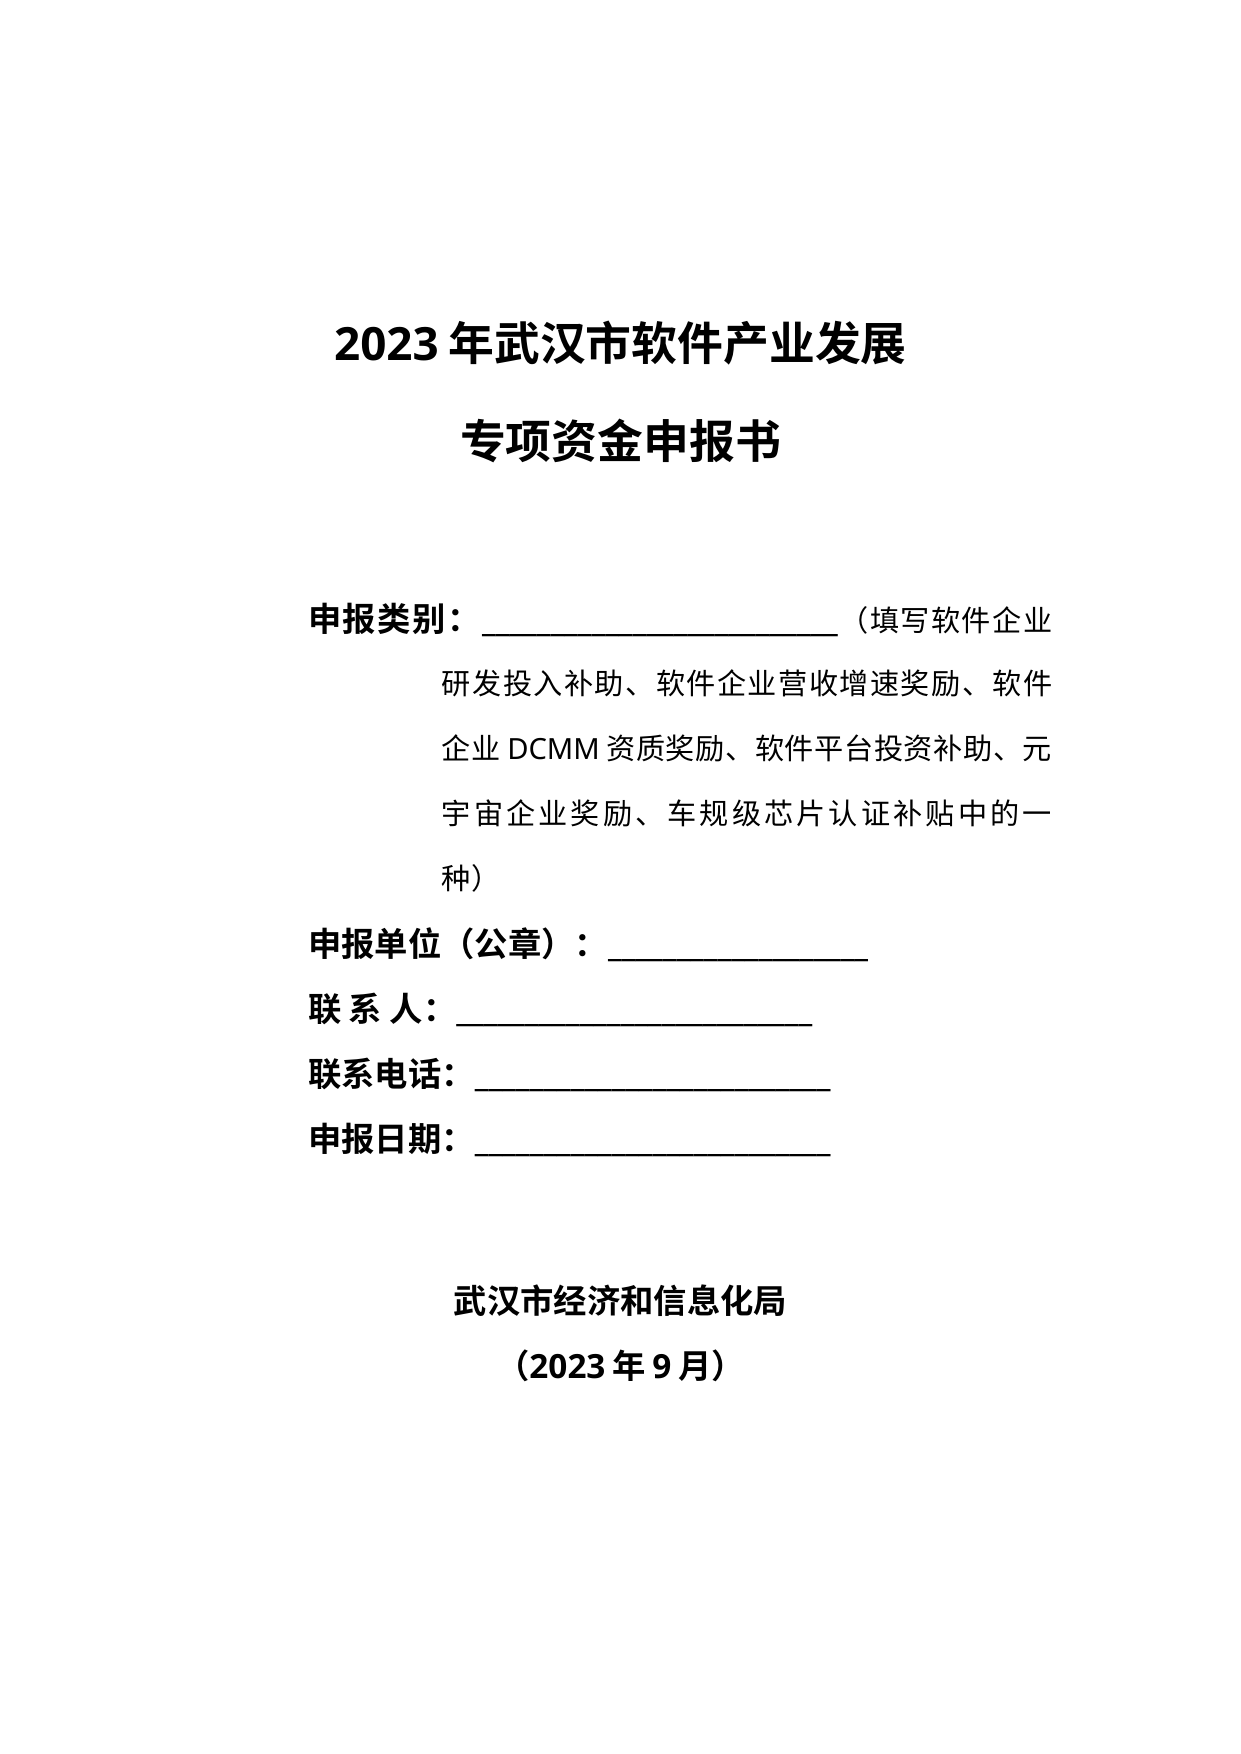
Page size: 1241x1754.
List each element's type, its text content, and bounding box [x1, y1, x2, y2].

text 专项资金申报书 [187, 389, 1053, 487]
text 申报类别：__________________________（填写软件企业研发投入补助、软件企业营收增速奖励、软件企业DCMM资质奖励、软件平台投资补助、元宇宙企业奖励、车规级芯片认证补贴中的一种） [308, 584, 1053, 909]
text 申报单位（公章）：___________________ [308, 909, 1053, 974]
text 武汉市经济和信息化局 [187, 1267, 1053, 1332]
text 2023年武汉市软件产业发展 [187, 292, 1053, 389]
text （2023年9月） [187, 1332, 1053, 1397]
text 申报日期：__________________________ [308, 1104, 1053, 1169]
text 联 系 人：__________________________ [308, 974, 1053, 1039]
text 联系电话：__________________________ [308, 1039, 1053, 1104]
